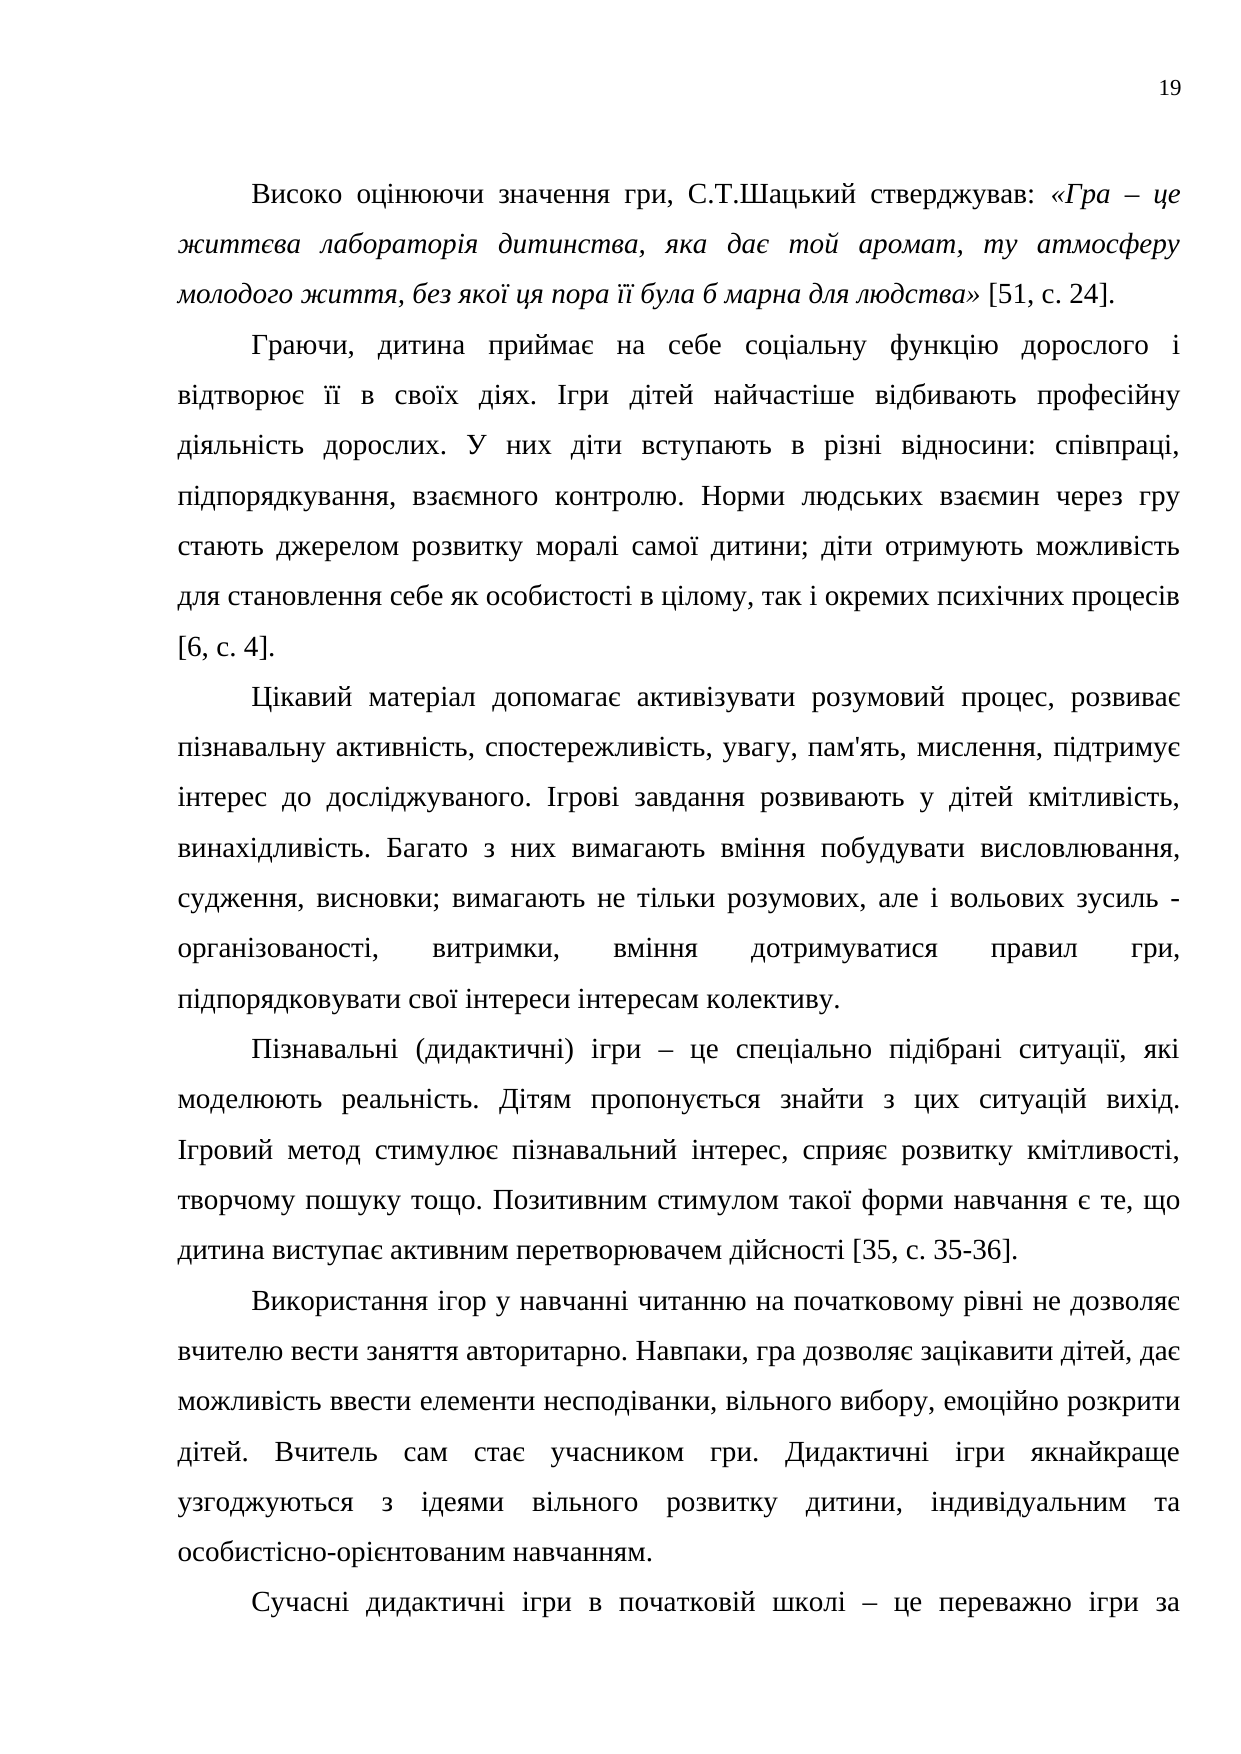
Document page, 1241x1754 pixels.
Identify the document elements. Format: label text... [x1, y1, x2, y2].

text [177, 1584, 1181, 1618]
text Високо оцінюючи значення гри, С.Т.Шацький стверджував: «Гра – це життєва лабораторія дитинства, яка дає той аромат, ту атмосферу молодого життя, без якої ця пора її була б марна для людства» [51, с. 24]. [177, 176, 1181, 310]
text Цікавий матеріал допомагає активізувати розумовий процес, розвиває пізнавальну активність, спостережливість, увагу, пам'ять, мислення, підтримує інтерес до досліджуваного. Ігрові завдання розвивають у дітей кмітливість, винахідливість. Багато з них вимагають вміння побудувати висловлювання, судження, висновки; вимагають не тільки розумових, але і вольових зусиль - організованості, витримки, вміння дотримуватися правил гри, підпорядковувати свої інтереси інтересам колективу. [177, 679, 1181, 1014]
text Граючи, дитина приймає на себе соціальну функцію дорослого і відтворює її в своїх діях. Ігри дітей найчастіше відбивають професійну діяльність дорослих. У них діти вступають в різні відносини: співпраці, підпорядкування, взаємного контролю. Норми людських взаємин через гру стають джерелом розвитку моралі самої дитини; діти отримують можливість для становлення себе як особистості в цілому, так і окремих психічних процесів [6, с. 4]. [177, 327, 1181, 662]
text Пізнавальні (дидактичні) ігри – це спеціально підібрані ситуації, які моделюють реальність. Дітям пропонується знайти з цих ситуацій вихід. Ігровий метод стимулює пізнавальний інтерес, сприяє розвитку кмітливості, творчому пошуку тощо. Позитивним стимулом такої форми навчання є те, що дитина виступає активним перетворювачем дійсності [35, с. 35-36]. [177, 1031, 1181, 1266]
text Використання ігор у навчанні читанню на початковому рівні не дозволяє вчителю вести заняття авторитарно. Навпаки, гра дозволяє зацікавити дітей, дає можливість ввести елементи несподіванки, вільного вибору, емоційно розкрити дітей. Вчитель сам стає учасником гри. Дидактичні ігри якнайкраще узгоджуються з ідеями вільного розвитку дитини, індивідуальним та особистісно-орієнтованим навчанням. [177, 1283, 1181, 1568]
